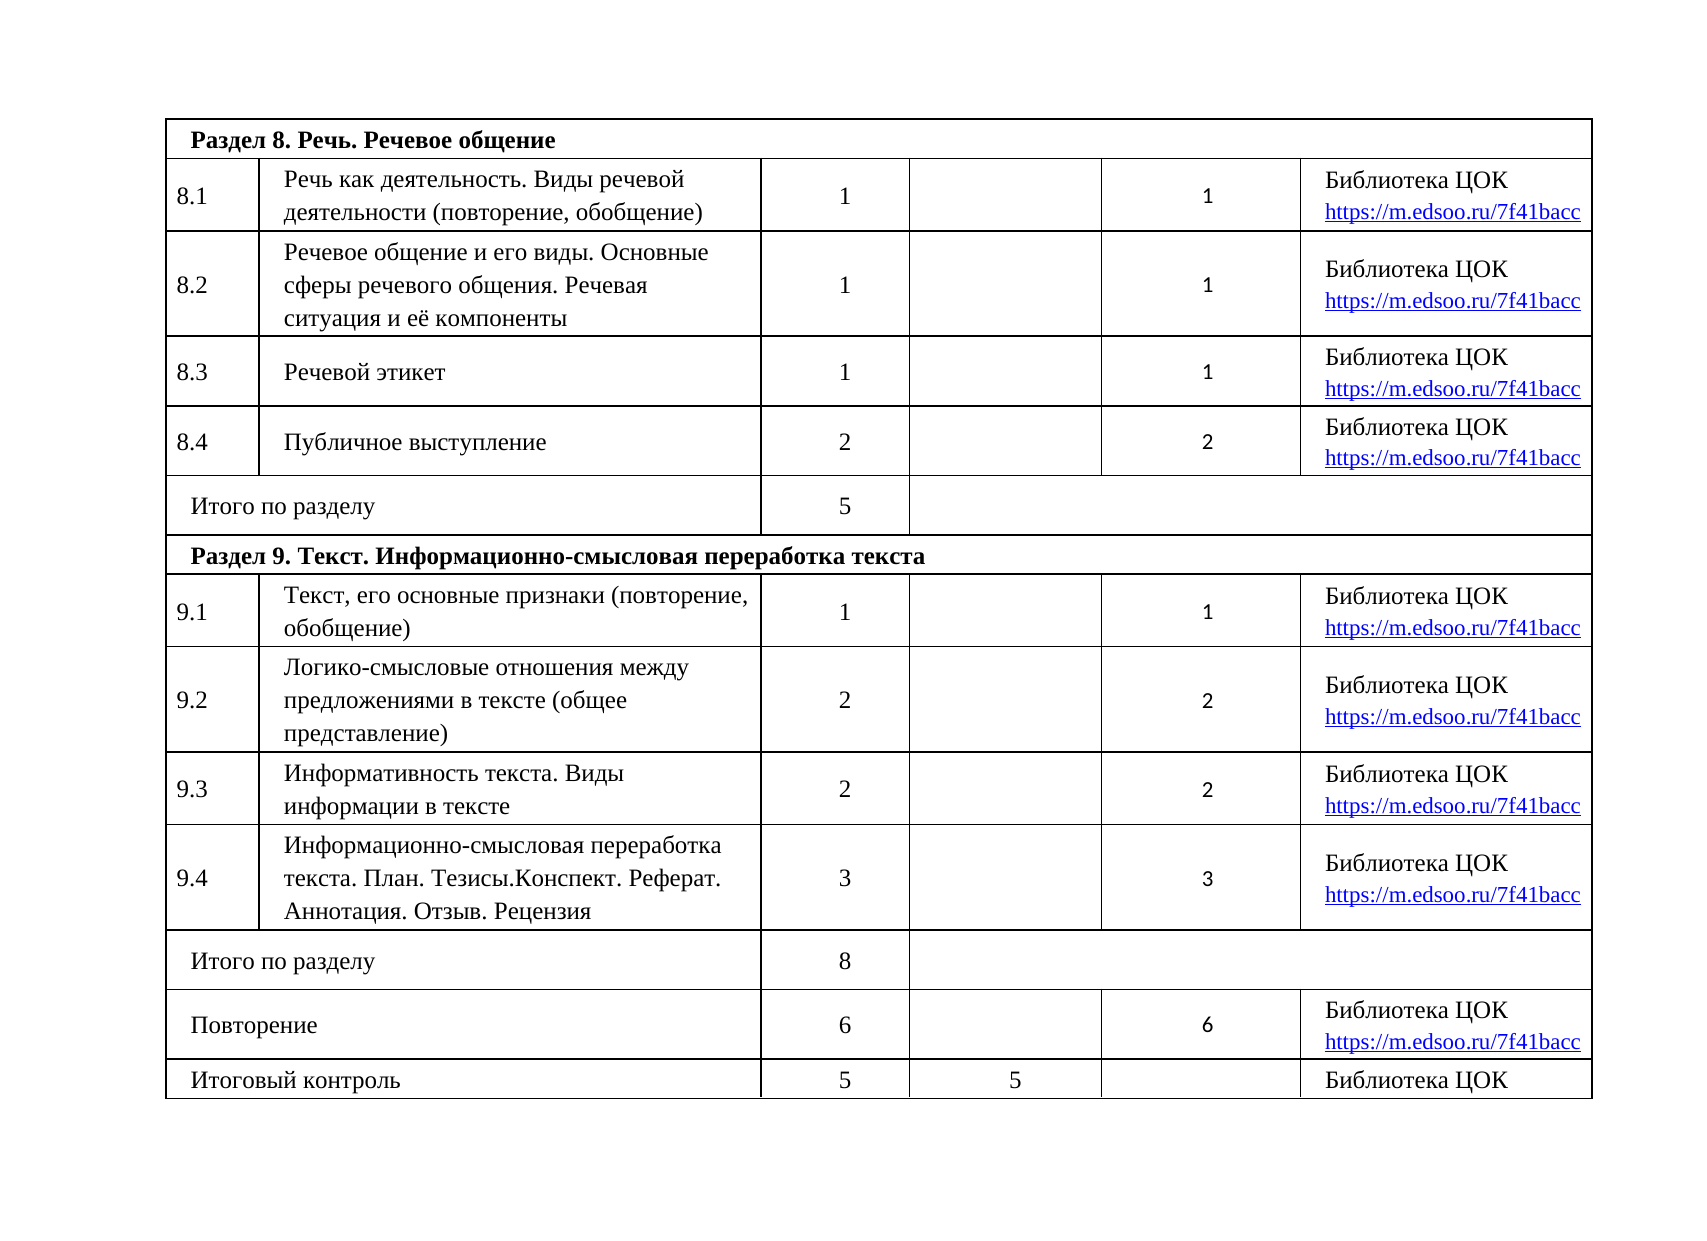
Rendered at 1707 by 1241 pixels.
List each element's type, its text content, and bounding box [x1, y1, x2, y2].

table_cell 1 [762, 232, 909, 335]
table_cell 5 [910, 1060, 1101, 1097]
table_cell Раздел 9. Текст. Информационно-смысловая переработка текста [167, 536, 1591, 573]
table_cell 6 [1102, 990, 1300, 1058]
table_cell Библиотека ЦОК https://m.edsoo.ru/7f41bacc [1301, 647, 1591, 751]
table_cell 2 [1102, 753, 1300, 823]
table_cell Библиотека ЦОК https://m.edsoo.ru/7f41bacc [1301, 337, 1591, 405]
table_cell 2 [762, 407, 909, 474]
table_cell [910, 575, 1101, 646]
table_cell 1 [1102, 159, 1300, 230]
table_cell 2 [762, 647, 909, 751]
table_cell Раздел 8. Речь. Речевое общение [167, 120, 1591, 157]
table_cell 3 [762, 825, 909, 929]
table_cell 1 [1102, 575, 1300, 646]
table_cell Публичное выступление [260, 407, 760, 474]
table_cell [910, 232, 1101, 335]
table_cell Речь как деятельность. Виды речевой деятельности (повторение, обобщение) [260, 159, 760, 230]
table_cell 5 [762, 1060, 909, 1097]
table_cell 3 [1102, 825, 1300, 929]
table_cell 8 [762, 931, 909, 988]
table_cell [1301, 159, 1591, 230]
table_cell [1301, 232, 1591, 335]
table_cell Информационно-смысловая переработка текста. План. Тезисы.Конспект. Реферат. Аннотация. Отзыв. Рецензия [260, 825, 760, 929]
table_cell Логико-смысловые отношения между предложениями в тексте (общее представление) [260, 647, 760, 751]
table_cell 1 [762, 159, 909, 230]
table_cell 8.2 [167, 232, 258, 335]
table_cell Итоговый контроль [167, 1060, 760, 1097]
table_cell 8.4 [167, 407, 258, 474]
table_cell 5 [762, 476, 909, 534]
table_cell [1301, 1060, 1591, 1097]
table_cell 9.4 [167, 825, 258, 929]
table_cell [1102, 1060, 1300, 1097]
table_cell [1301, 825, 1591, 929]
table_cell Библиотека ЦОК https://m.edsoo.ru/7f41bacc [1301, 753, 1591, 823]
table_cell 9.3 [167, 753, 258, 823]
table_cell [910, 337, 1101, 405]
table_cell [910, 647, 1101, 751]
table_cell [910, 753, 1101, 823]
table_cell 1 [762, 575, 909, 646]
table_cell Итого по разделу [167, 931, 760, 988]
table_cell Речевой этикет [260, 337, 760, 405]
table_cell [910, 990, 1101, 1058]
table_cell 8.3 [167, 337, 258, 405]
table_cell Текст, его основные признаки (повторение, обобщение) [260, 575, 760, 646]
table_cell 2 [1102, 407, 1300, 474]
table_cell [910, 159, 1101, 230]
table_cell 9.1 [167, 575, 258, 646]
table_cell Информативность текста. Виды информации в тексте [260, 753, 760, 823]
table_cell 9.2 [167, 647, 258, 751]
table_cell 1 [1102, 337, 1300, 405]
table_cell Повторение [167, 990, 760, 1058]
table_cell 1 [762, 337, 909, 405]
table_cell 2 [1102, 647, 1300, 751]
table_cell [910, 407, 1101, 474]
table_cell [910, 825, 1101, 929]
table_cell 8.1 [167, 159, 258, 230]
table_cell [1301, 990, 1591, 1058]
table_cell [910, 931, 1591, 988]
table_cell Итого по разделу [167, 476, 760, 534]
table_cell 1 [1102, 232, 1300, 335]
table_cell 6 [762, 990, 909, 1058]
table_cell Библиотека ЦОК https://m.edsoo.ru/7f41bacc [1301, 407, 1591, 474]
table_cell [910, 476, 1591, 534]
table_cell 2 [762, 753, 909, 823]
table_cell Речевое общение и его виды. Основные сферы речевого общения. Речевая ситуация и её компоненты [260, 232, 760, 335]
table_cell Библиотека ЦОК https://m.edsoo.ru/7f41bacc [1301, 575, 1591, 646]
